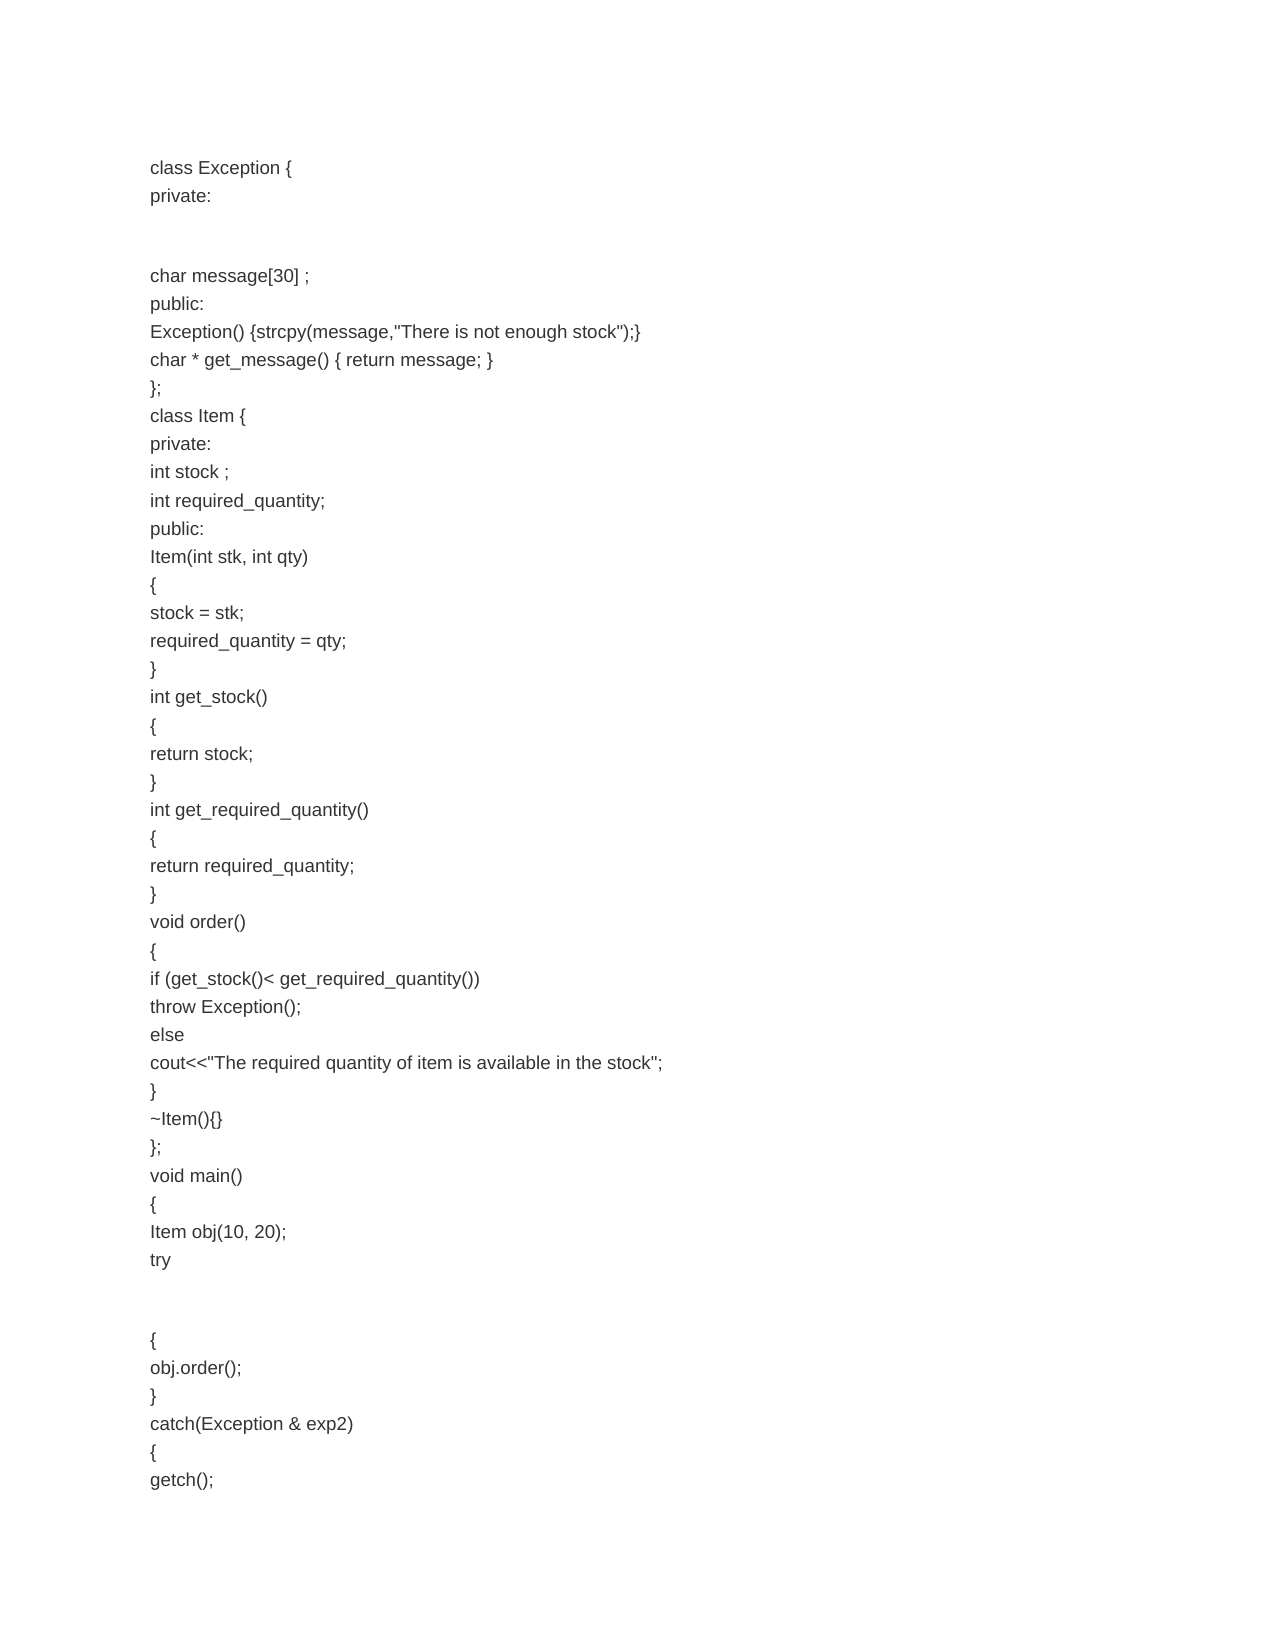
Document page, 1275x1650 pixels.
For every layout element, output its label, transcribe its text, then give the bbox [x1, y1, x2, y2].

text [150, 150, 1125, 206]
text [150, 1294, 1125, 1491]
text char message[30] ; public: Exception() {strcpy(message,"There is not enough stock");} char * get_message() { return message; } }; class Item { private: int stock ; int required_quantity; public: Item(int stk, int qty) { stock = stk; required_quantity = qty; } int get_stock() { return stock; } int get_required_quantity() { return required_quantity; } void order() { if (get_stock()< get_required_quantity()) throw Exception(); else cout<<"The required quantity of item is available in the stock"; } ~Item(){} }; void main() { Item obj(10, 20); try [150, 230, 1125, 1270]
